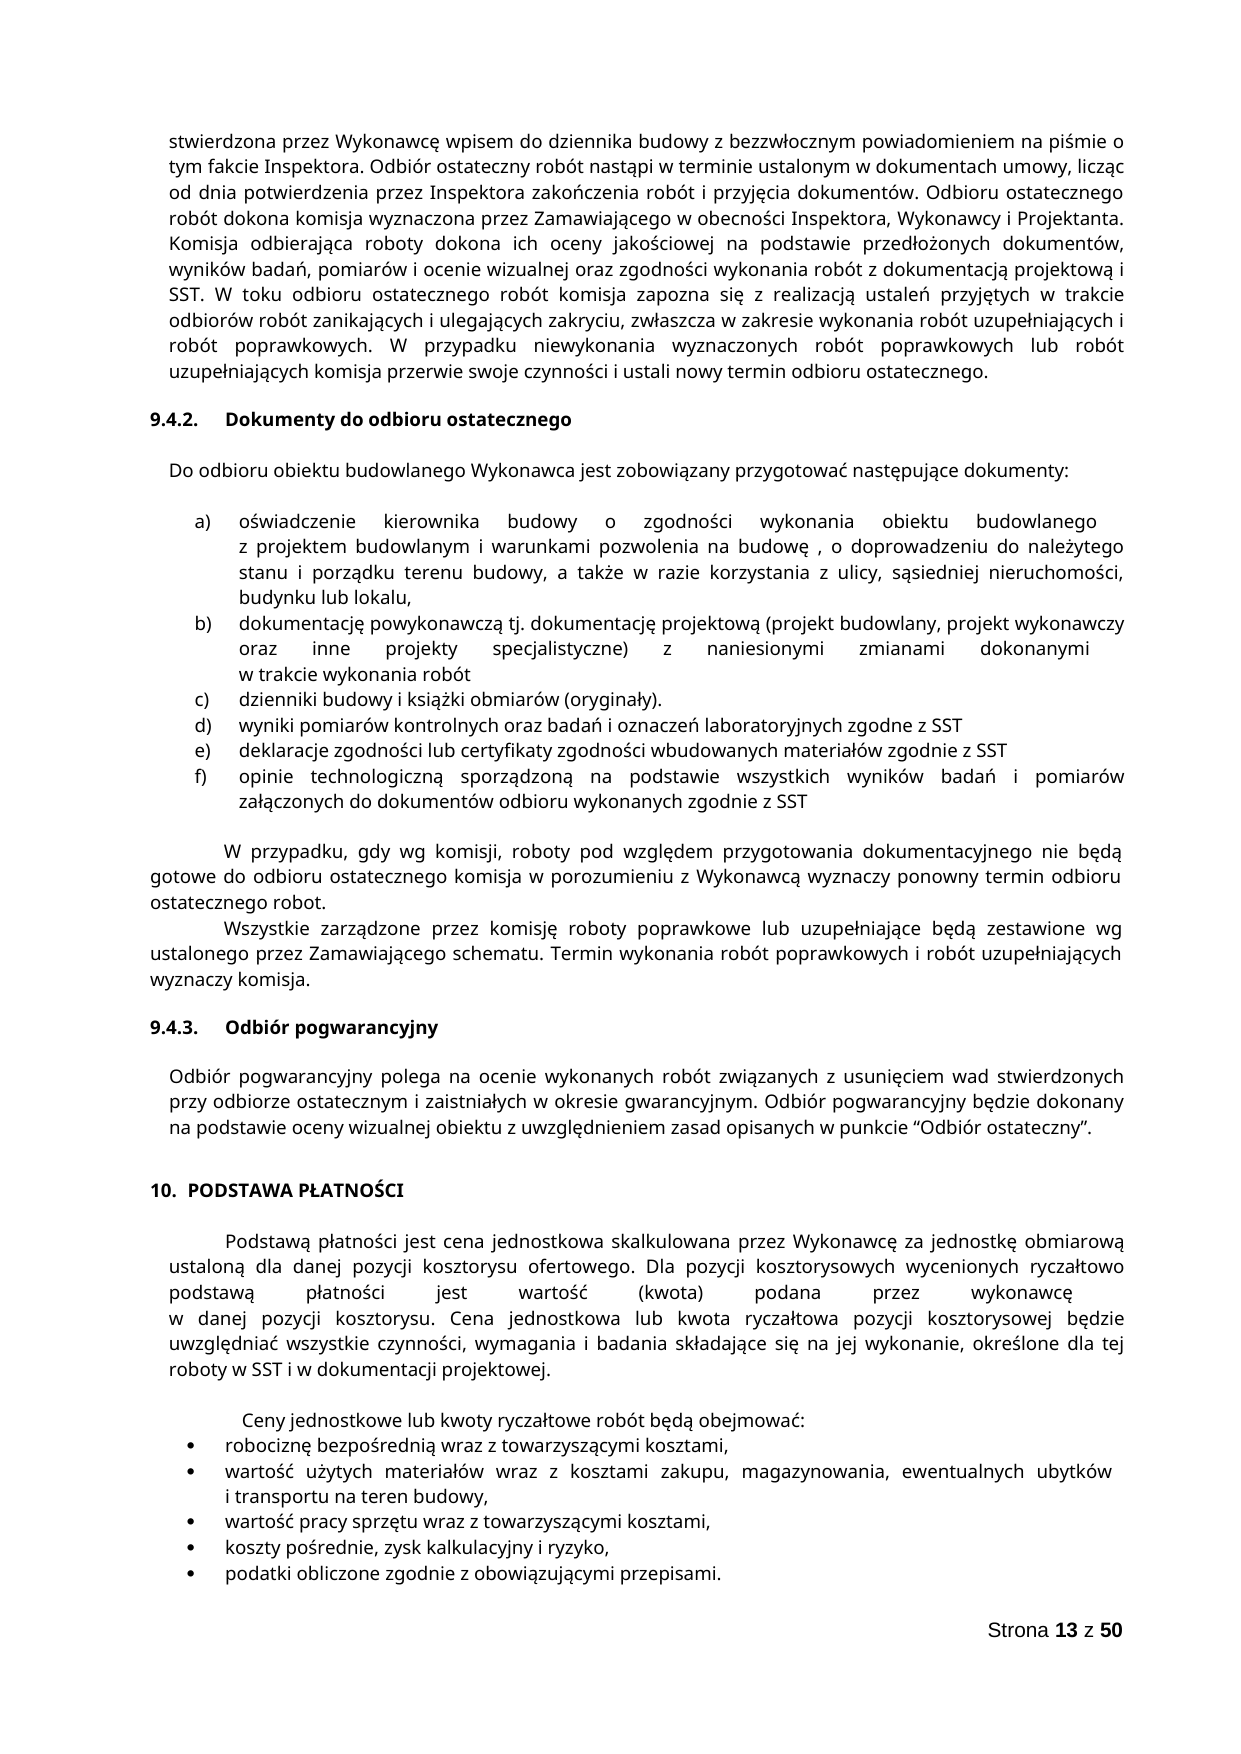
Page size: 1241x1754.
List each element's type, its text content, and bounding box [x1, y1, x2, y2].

text PODSTAWA PŁATNOŚCI [150, 1177, 1123, 1203]
list robociznę bezpośrednią wraz z towarzyszącymi kosztami, [187, 1433, 1125, 1458]
list wyniki pomiarów kontrolnych oraz badań i oznaczeń laboratoryjnych zgodne z SST [194, 712, 1125, 738]
text Wszystkie zarządzone przez komisję roboty poprawkowe lub uzupełniające będą zestawione wg ustalonego przez Zamawiającego schematu. Termin wykonania robót poprawkowych i robót uzupełniających wyznaczy komisja. [150, 915, 1123, 991]
text Dokumenty do odbioru ostatecznego [150, 406, 1125, 432]
list opinie technologiczną sporządzoną na podstawie wszystkich wyników badań i pomiarów załączonych do dokumentów odbioru wykonanych zgodnie z SST [194, 763, 1125, 814]
list oświadczenie kierownika budowy o zgodności wykonania obiektu budowlanego z projektem budowlanym i warunkami pozwolenia na budowę , o doprowadzeniu do należytego stanu i porządku terenu budowy, a także w razie korzystania z ulicy, sąsiedniej nieruchomości, budynku lub lokalu, [194, 508, 1125, 610]
list koszty pośrednie, zysk kalkulacyjny i ryzyko, [187, 1534, 1125, 1560]
text Podstawą płatności jest cena jednostkowa skalkulowana przez Wykonawcę za jednostkę obmiarową ustaloną dla danej pozycji kosztorysu ofertowego. Dla pozycji kosztorysowych wycenionych ryczałtowo podstawą płatności jest wartość (kwota) podana przez wykonawcę w danej pozycji kosztorysu. Cena jednostkowa lub kwota ryczałtowa pozycji kosztorysowej będzie uwzględniać wszystkie czynności, wymagania i badania składające się na jej wykonanie, określone dla tej roboty w SST i w dokumentacji projektowej. [169, 1228, 1125, 1381]
list podatki obliczone zgodnie z obowiązującymi przepisami. [187, 1560, 1125, 1585]
list dokumentację powykonawczą tj. dokumentację projektową (projekt budowlany, projekt wykonawczy oraz inne projekty specjalistyczne) z naniesionymi zmianami dokonanymi w trakcie wykonania robót [194, 610, 1125, 687]
list wartość użytych materiałów wraz z kosztami zakupu, magazynowania, ewentualnych ubytków i transportu na teren budowy, [187, 1458, 1125, 1509]
text Odbiór pogwarancyjny polega na ocenie wykonanych robót związanych z usunięciem wad stwierdzonych przy odbiorze ostatecznym i zaistniałych w okresie gwarancyjnym. Odbiór pogwarancyjny będzie dokonany na podstawie oceny wizualnej obiektu z uwzględnieniem zasad opisanych w punkcie “Odbiór ostateczny”. [169, 1063, 1125, 1140]
list wartość pracy sprzętu wraz z towarzyszącymi kosztami, [187, 1509, 1125, 1534]
text Ceny jednostkowe lub kwoty ryczałtowe robót będą obejmować: [242, 1407, 1125, 1433]
text Do odbioru obiektu budowlanego Wykonawca jest zobowiązany przygotować następujące dokumenty: [169, 457, 1125, 483]
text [169, 128, 1125, 383]
list dzienniki budowy i książki obmiarów (oryginały). [194, 687, 1125, 712]
list deklaracje zgodności lub certyfikaty zgodności wbudowanych materiałów zgodnie z SST [194, 738, 1125, 763]
text Odbiór pogwarancyjny [150, 1014, 1125, 1040]
text W przypadku, gdy wg komisji, roboty pod względem przygotowania dokumentacyjnego nie będą gotowe do odbioru ostatecznego komisja w porozumieniu z Wykonawcą wyznaczy ponowny termin odbioru ostatecznego robot. [150, 838, 1123, 915]
